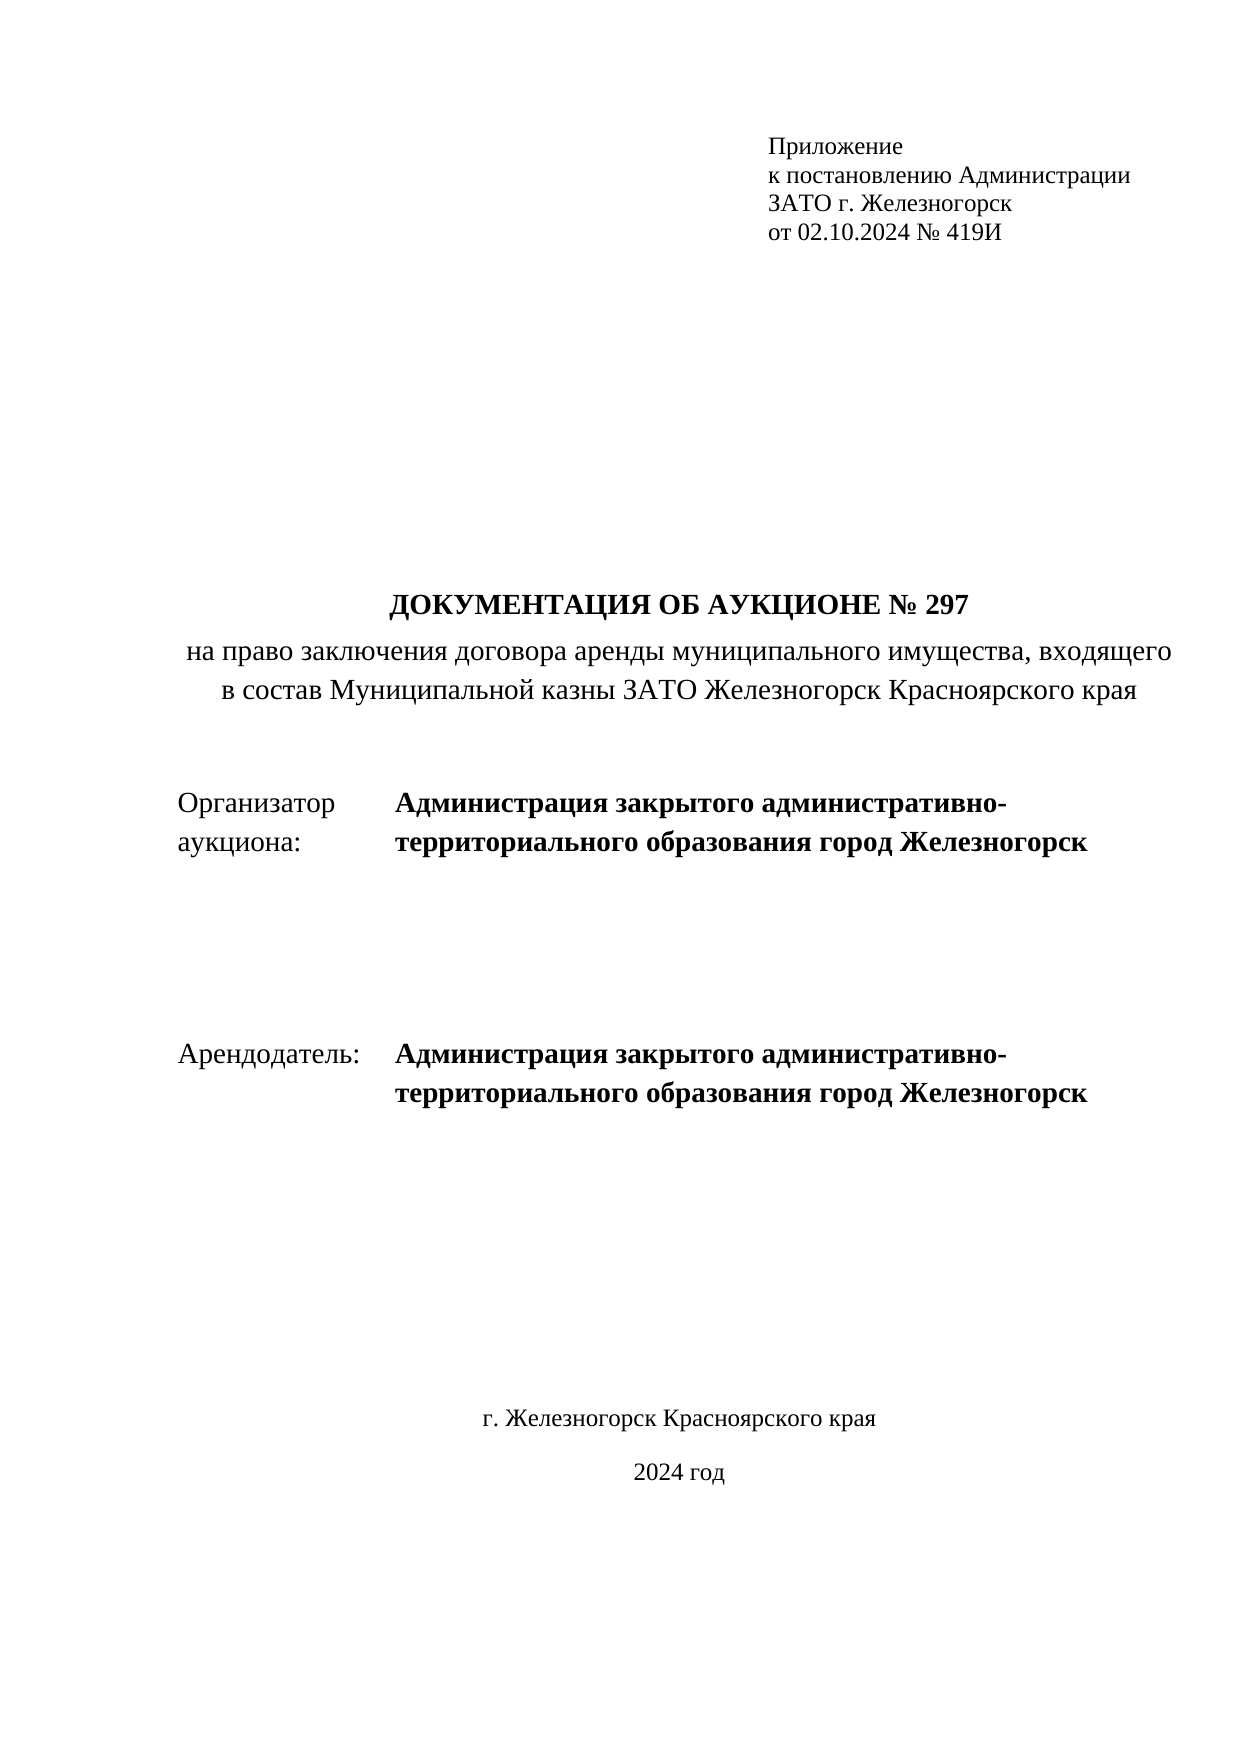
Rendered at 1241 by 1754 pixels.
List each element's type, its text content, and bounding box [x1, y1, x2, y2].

text ДОКУМЕНТАЦИЯ ОБ АУКЦИОНЕ № 297 [177, 587, 1181, 621]
text г. Железногорск Красноярского края [177, 1403, 1181, 1432]
text ЗАТО г. Железногорск [768, 188, 1181, 217]
text Приложение [768, 131, 1181, 160]
text к постановлению Администрации [768, 160, 1181, 188]
text на право заключения договора аренды муниципального имущества, входящего в состав Муниципальной казны ЗАТО Железногорск Красноярского края [177, 633, 1181, 705]
text от 02.10.2024 № 419И [768, 217, 1181, 246]
table_cell Администрация закрытого административно-территориального образования город Железногорск [384, 929, 1163, 1188]
text 2024 год [177, 1457, 1181, 1486]
table_cell Арендодатель: [166, 929, 383, 1188]
table_header Организатор аукциона: [166, 785, 383, 928]
table_header Администрация закрытого административно-территориального образования город Железногорск [384, 785, 1163, 928]
